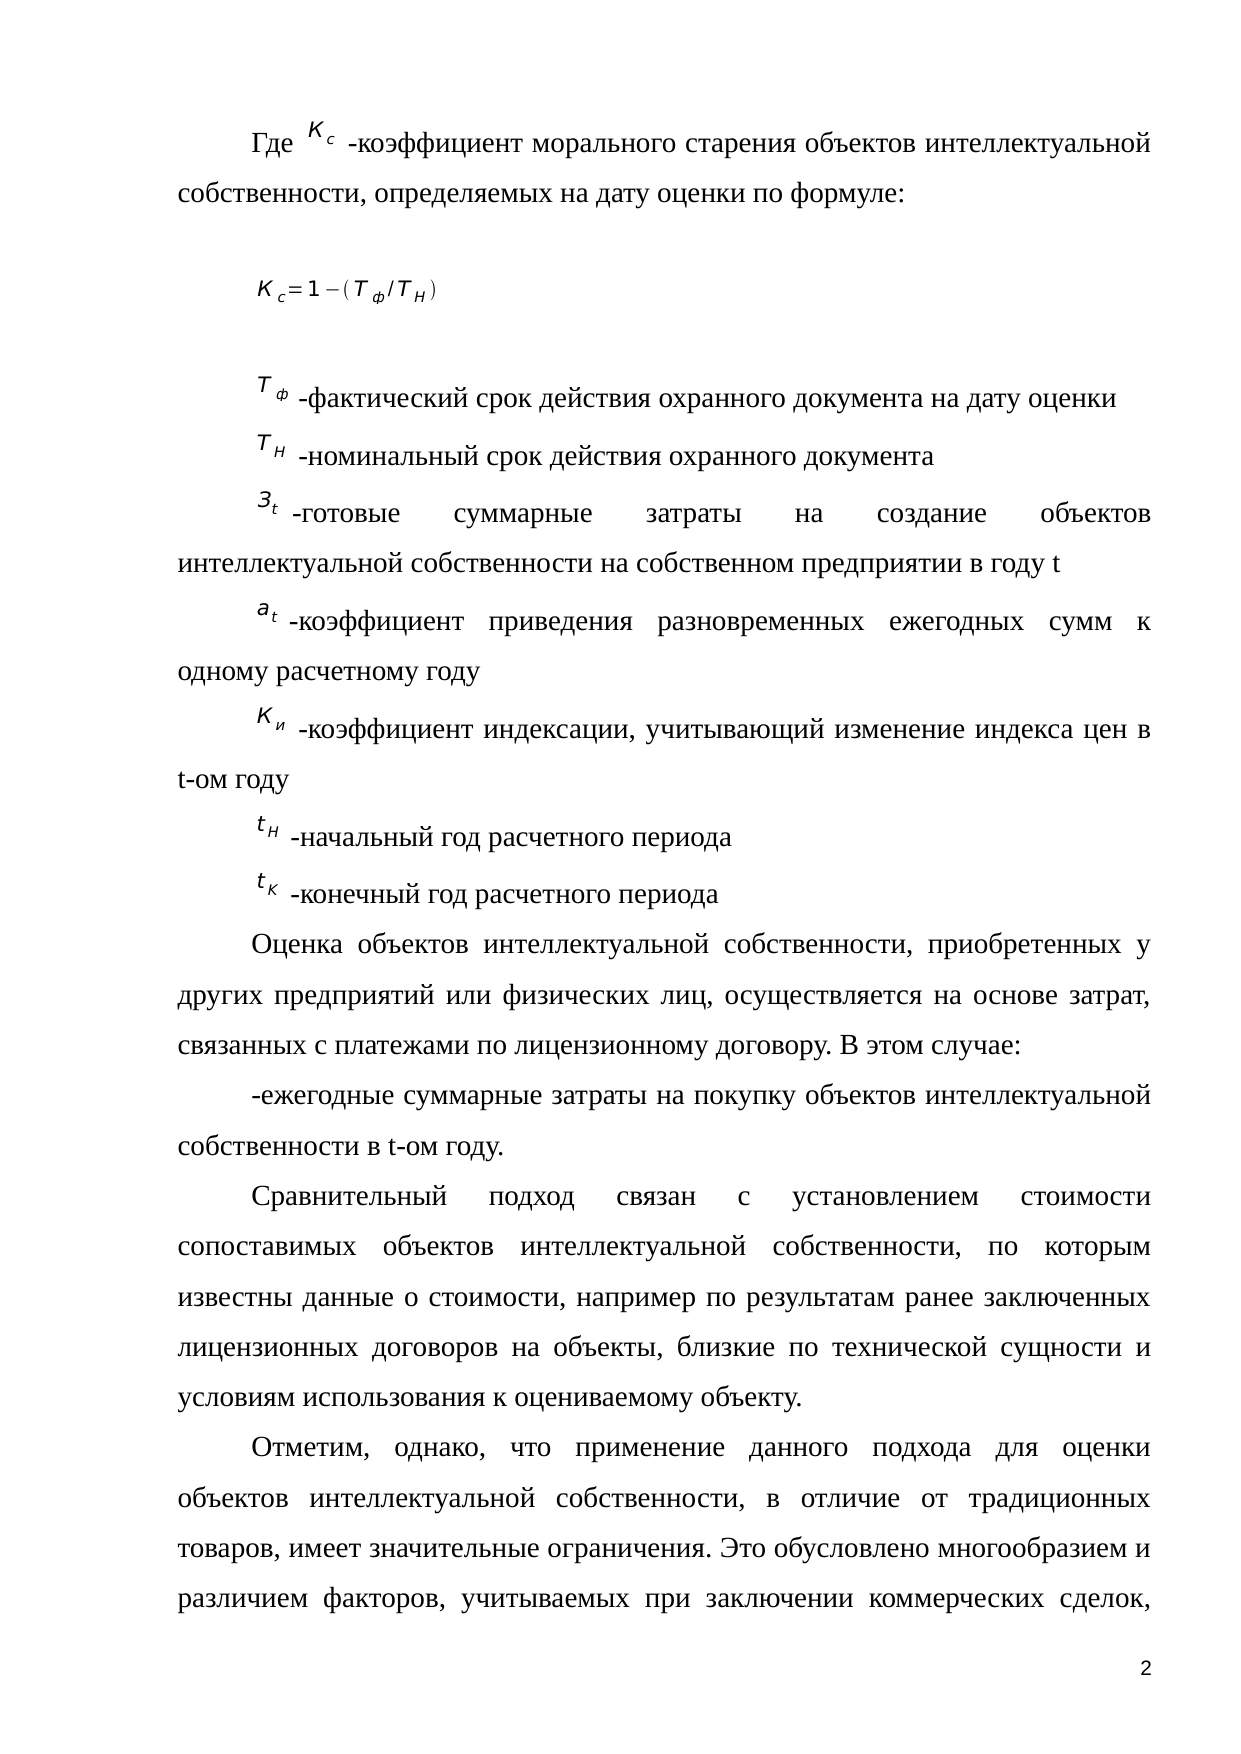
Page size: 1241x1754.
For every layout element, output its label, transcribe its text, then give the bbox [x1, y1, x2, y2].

text -коэффициент приведения разновременных ежегодных сумм к одному расчетному году [177, 596, 1152, 687]
text -номинальный срок действия охранного документа [177, 431, 1152, 471]
text -фактический срок действия охранного документа на дату оценки [177, 373, 1152, 414]
text -коэффициент индексации, учитывающий изменение индекса цен в t-ом году [177, 704, 1152, 795]
text Где -коэффициент морального старения объектов интеллектуальной собственности, определяемых на дату оценки по формуле: [177, 118, 1152, 209]
text Оценка объектов интеллектуальной собственности, приобретенных у других предприятий или физических лиц, осуществляется на основе затрат, связанных с платежами по лицензионному договору. В этом случае: [177, 926, 1152, 1061]
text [177, 1429, 1152, 1614]
text -ежегодные суммарные затраты на покупку объектов интеллектуальной собственности в t-ом году. [177, 1077, 1152, 1161]
text -готовые суммарные затраты на создание объектов интеллектуальной собственности на собственном предприятии в году t [177, 488, 1152, 579]
text Сравнительный подход связан с установлением стоимости сопоставимых объектов интеллектуальной собственности, по которым известны данные о стоимости, например по результатам ранее заключенных лицензионных договоров на объекты, близкие по технической сущности и условиям использования к оцениваемому объекту. [177, 1178, 1152, 1413]
text -начальный год расчетного периода [177, 811, 1152, 852]
text -конечный год расчетного периода [177, 869, 1152, 910]
